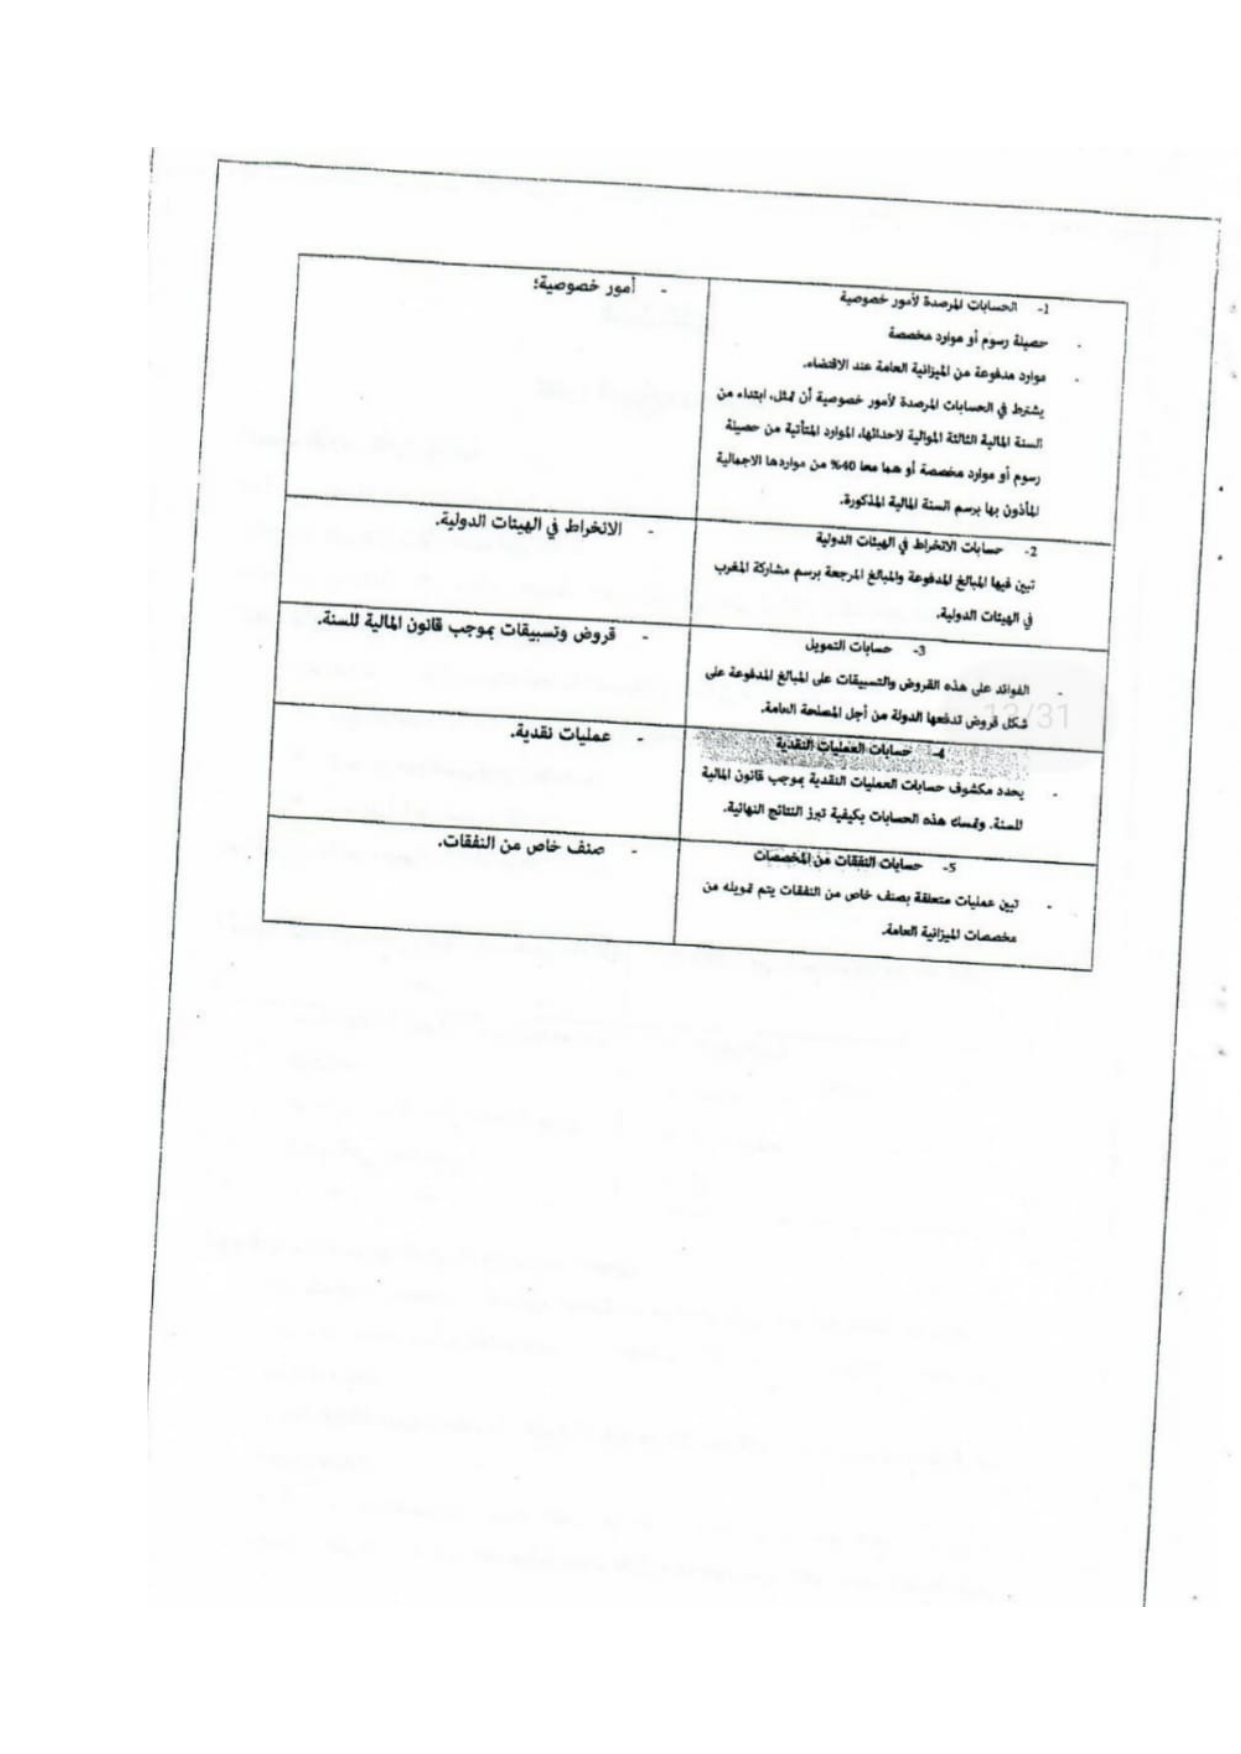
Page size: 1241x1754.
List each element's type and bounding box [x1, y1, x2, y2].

picture [147, 147, 1241, 1607]
